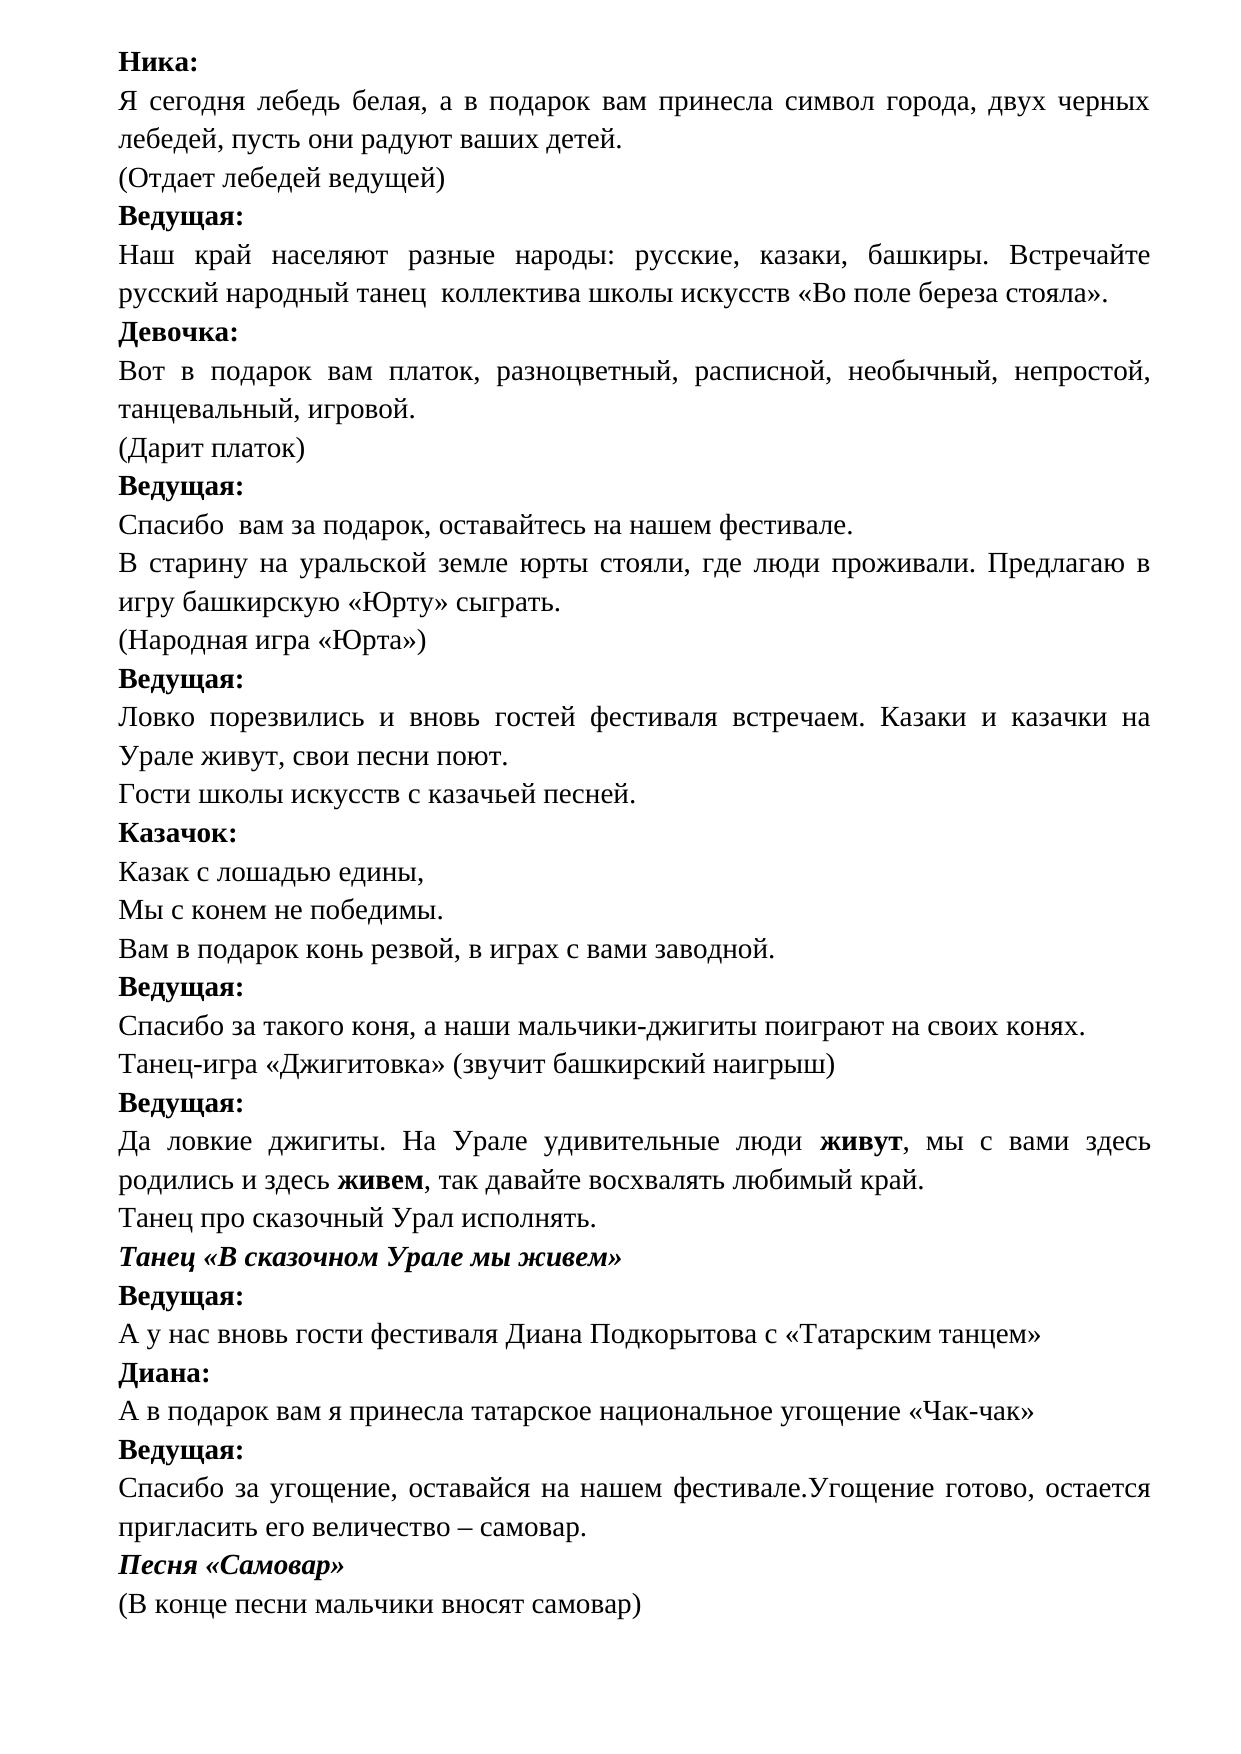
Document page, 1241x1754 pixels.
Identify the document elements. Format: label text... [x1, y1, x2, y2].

text Ведущая: [118, 969, 1152, 1003]
text А в подарок вам я принесла татарское национальное угощение «Чак-чак» [118, 1393, 1152, 1427]
text (В конце песни мальчики вносят самовар) [118, 1586, 1152, 1619]
text Ведущая: [118, 1432, 1152, 1465]
text Наш край населяют разные народы: русские, казаки, башкиры. Встречайте русский народный танец коллектива школы искусств «Во поле береза стояла». [118, 237, 1152, 309]
text Гости школы искусств с казачьей песней. [118, 777, 1152, 810]
text Спасибо вам за подарок, оставайтесь на нашем фестивале. [118, 507, 1152, 540]
text Девочка: [118, 314, 1152, 348]
text Танец про сказочный Урал исполнять. [118, 1201, 1152, 1234]
text А у нас вновь гости фестиваля Диана Подкорытова с «Татарским танцем» [118, 1316, 1152, 1350]
text Ведущая: [118, 661, 1152, 694]
text Я сегодня лебедь белая, а в подарок вам принесла символ города, двух черных лебедей, пусть они радуют ваших детей. [118, 83, 1152, 155]
text Ника: [118, 44, 1152, 78]
text Да ловкие джигиты. На Урале удивительные люди живут, мы с вами здесь родились и здесь живем, так давайте восхвалять любимый край. [118, 1123, 1152, 1196]
text В старину на уральской земле юрты стояли, где люди проживали. Предлагаю в игру башкирскую «Юрту» сыграть. [118, 545, 1152, 617]
text Танец «В сказочном Урале мы живем» [118, 1239, 1152, 1273]
text Ведущая: [118, 1085, 1152, 1118]
text (Дарит платок) [118, 430, 1152, 463]
text Вам в подарок конь резвой, в играх с вами заводной. [118, 931, 1152, 964]
text Ведущая: [118, 1278, 1152, 1311]
text Казак с лошадью едины, [118, 854, 1152, 887]
text Спасибо за такого коня, а наши мальчики-джигиты поиграют на своих конях. [118, 1008, 1152, 1041]
text Вот в подарок вам платок, разноцветный, расписной, необычный, непростой, танцевальный, игровой. [118, 353, 1152, 425]
text Диана: [118, 1355, 1152, 1388]
text Ведущая: [118, 198, 1152, 232]
text Казачок: [118, 815, 1152, 849]
text Спасибо за угощение, оставайся на нашем фестивале.Угощение готово, остается пригласить его величество – самовар. [118, 1470, 1152, 1542]
text (Отдает лебедей ведущей) [118, 160, 1152, 193]
text Ведущая: [118, 468, 1152, 502]
text Мы с конем не победимы. [118, 892, 1152, 926]
text Танец-игра «Джигитовка» (звучит башкирский наигрыш) [118, 1046, 1152, 1080]
text Песня «Самовар» [118, 1547, 1152, 1581]
text (Народная игра «Юрта») [118, 622, 1152, 656]
text Ловко порезвились и вновь гостей фестиваля встречаем. Казаки и казачки на Урале живут, свои песни поют. [118, 699, 1152, 772]
